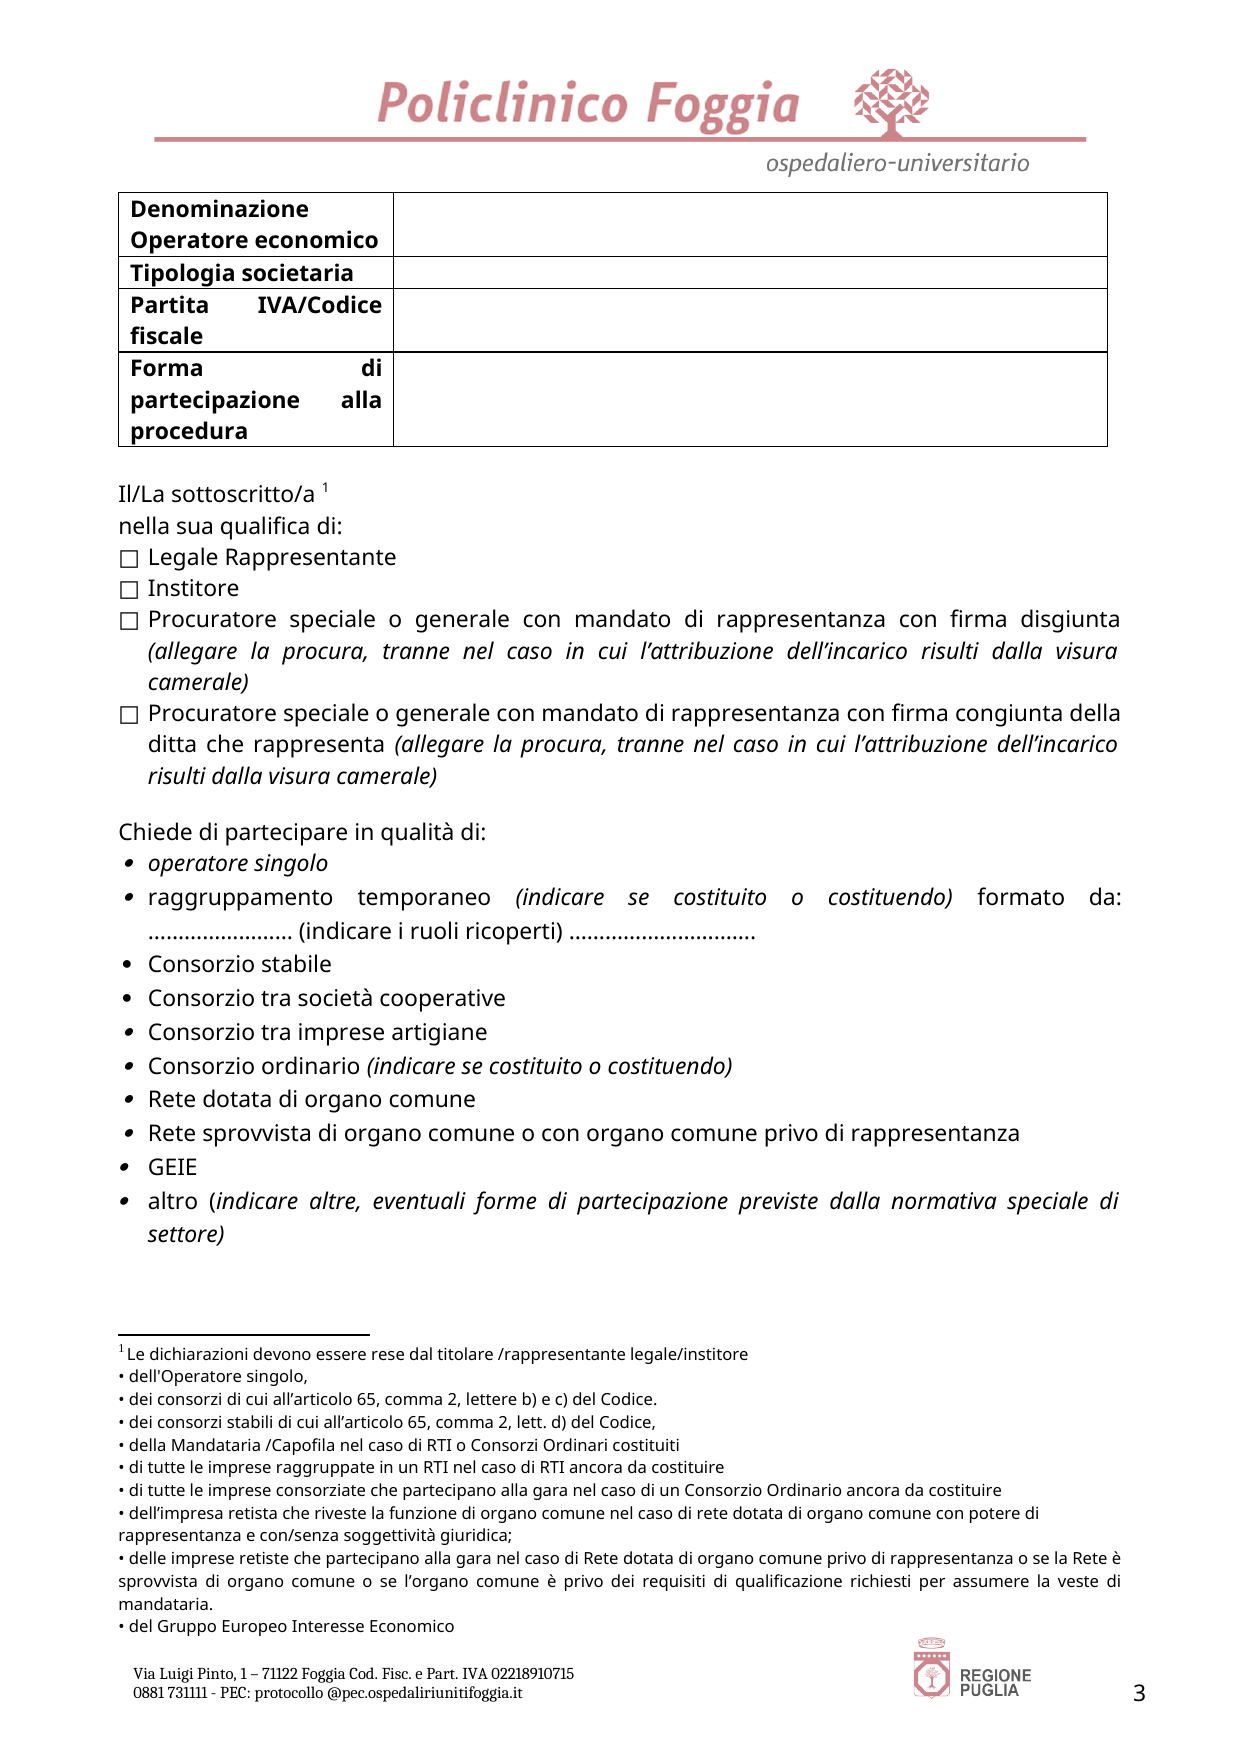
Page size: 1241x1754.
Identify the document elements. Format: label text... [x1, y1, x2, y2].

list Consorzio ordinario (indicare se costituito o costituendo) [123, 1050, 1122, 1081]
table_cell Partita IVA/Codice fiscale [119, 289, 393, 351]
list operatore singolo [123, 847, 1122, 878]
table_cell [394, 257, 1107, 288]
text Chiede di partecipare in qualità di: [118, 816, 1122, 847]
list GEIE [118, 1151, 1122, 1182]
list Consorzio tra società cooperative [123, 982, 1122, 1013]
text □ Institore [118, 572, 1122, 603]
picture [913, 1637, 1031, 1699]
text nella sua qualifica di: [118, 510, 1122, 541]
text □ Legale Rappresentante [118, 541, 1122, 572]
table_cell Forma di partecipazione alla procedura [119, 353, 393, 446]
list raggruppamento temporaneo (indicare se costituito o costituendo) formato da: …………………… (indicare i ruoli ricoperti) …………………………. [123, 881, 1122, 946]
text □ Procuratore speciale o generale con mandato di rappresentanza con firma congiunta della ditta che rappresenta (allegare la procura, tranne nel caso in cui l’attribuzione dell’incarico risulti dalla visura camerale) [118, 697, 1122, 791]
table_cell [394, 353, 1107, 446]
text □ Procuratore speciale o generale con mandato di rappresentanza con firma disgiunta (allegare la procura, tranne nel caso in cui l’attribuzione dell’incarico risulti dalla visura camerale) [118, 603, 1122, 697]
list Consorzio tra imprese artigiane [123, 1016, 1122, 1047]
table_header Denominazione Operatore economico [119, 193, 393, 256]
table_header [394, 193, 1107, 256]
list Rete dotata di organo comune [123, 1083, 1122, 1115]
table_cell [394, 289, 1107, 351]
text Il/La sottoscritto/a [118, 478, 1122, 510]
list Consorzio stabile [123, 948, 1122, 980]
picture [153, 68, 1087, 177]
list Rete sprovvista di organo comune o con organo comune privo di rappresentanza [123, 1117, 1122, 1148]
table_cell Tipologia societaria [119, 257, 393, 288]
list altro (indicare altre, eventuali forme di partecipazione previste dalla normativa speciale di settore) [118, 1185, 1122, 1250]
